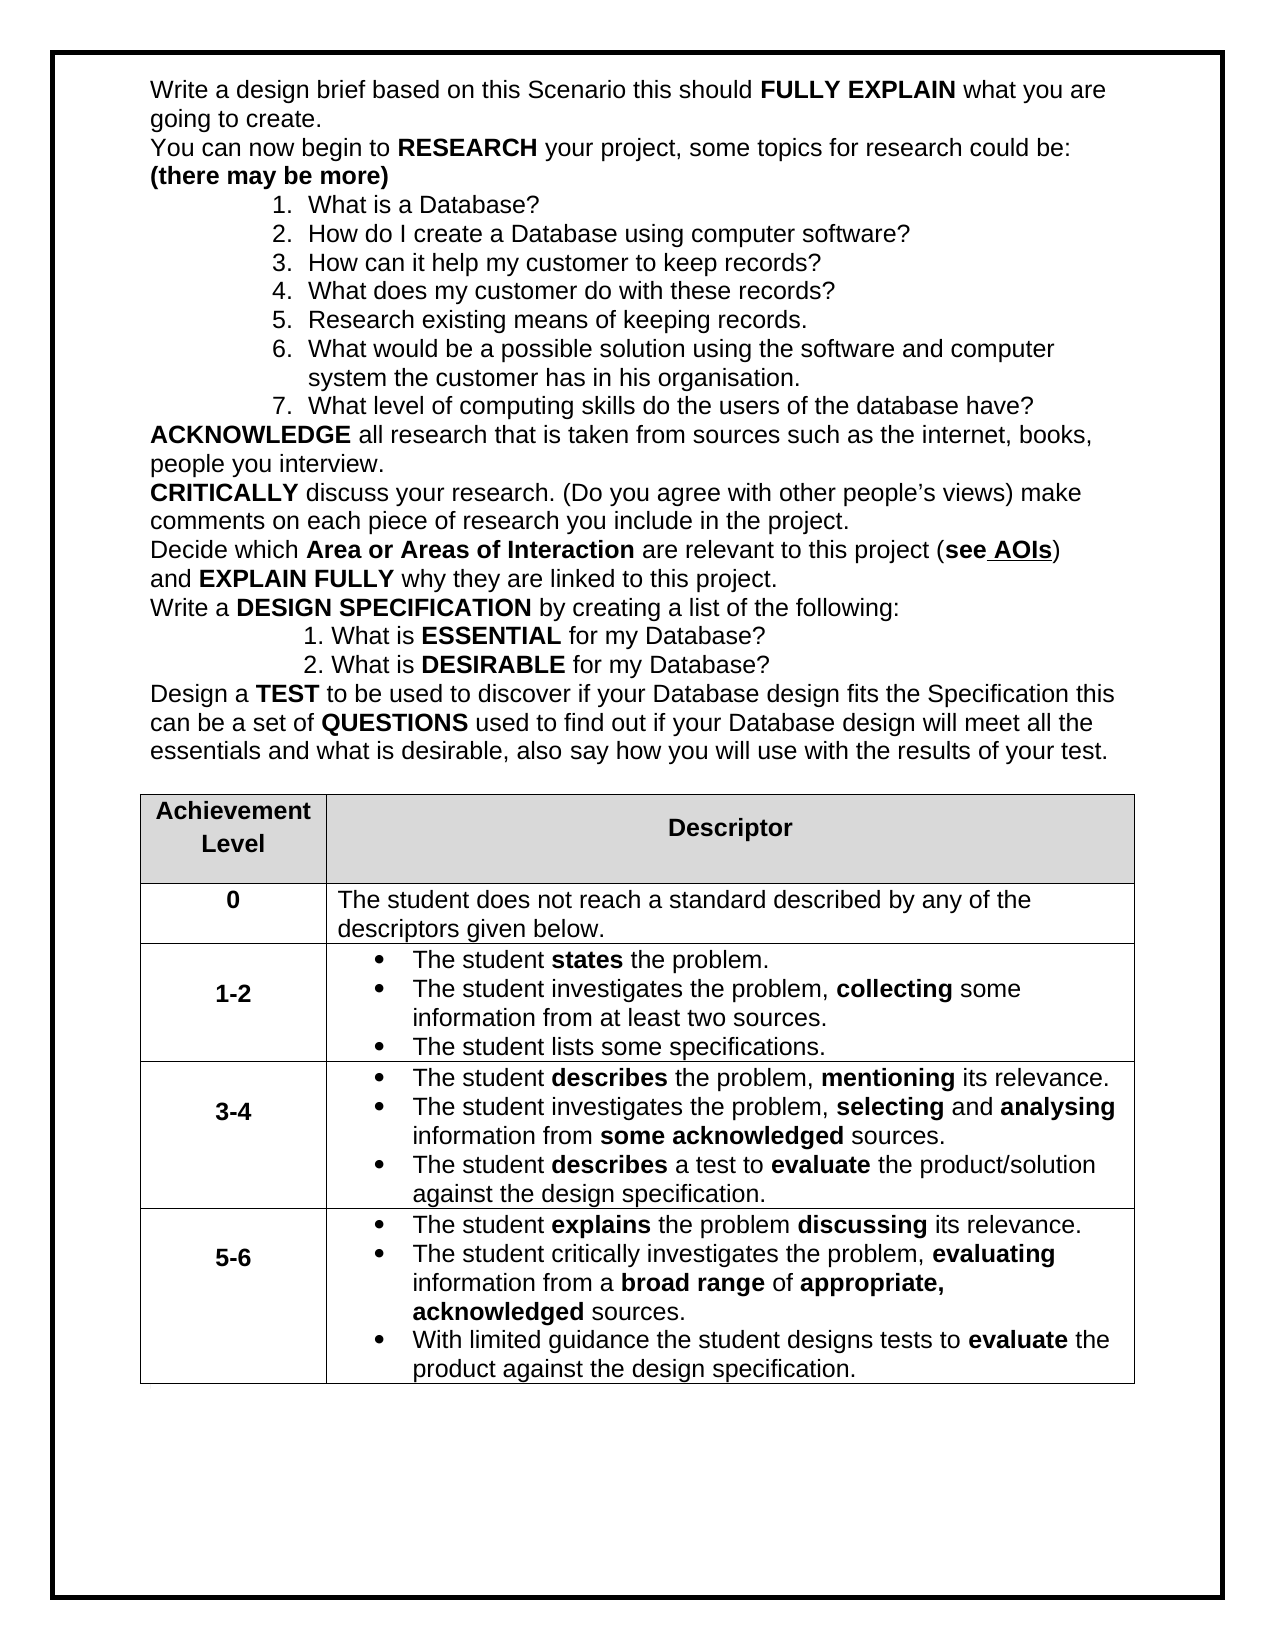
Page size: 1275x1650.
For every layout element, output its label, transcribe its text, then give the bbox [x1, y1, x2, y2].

table_header Descriptor [327, 795, 1134, 883]
list What is a Database? [272, 190, 1125, 219]
list How do I create a Database using computer software? [272, 219, 1125, 247]
table_cell The student states the problem. The student investigates the problem, collecting some information from at least two sources. The student lists some specifications. [327, 944, 1134, 1061]
table_cell The student describes the problem, mentioning its relevance. The student investigates the problem, selecting and analysing information from some acknowledged sources. The student describes a test to evaluate the product/solution against the design specification. [327, 1062, 1134, 1207]
list What would be a possible solution using the software and computer system the customer has in his organisation. [272, 334, 1125, 391]
table_cell 5-6 [141, 1209, 326, 1383]
list What does my customer do with these records? [272, 276, 1125, 305]
text You can now begin to RESEARCH your project, some topics for research could be: (there may be more) [150, 132, 1125, 190]
text Design a TEST to be used to discover if your Database design fits the Specification this can be a set of QUESTIONS used to find out if your Database design will meet all the essentials and what is desirable, also say how you will use with the results of your test. [150, 679, 1125, 765]
table_cell 0 [141, 884, 326, 943]
table_cell The student explains the problem discussing its relevance. The student critically investigates the problem, evaluating information from a broad range of appropriate, acknowledged sources. With limited guidance the student designs tests to evaluate the product against the design specification. [327, 1209, 1134, 1383]
text 2. What is DESIRABLE for my Database? [303, 650, 1125, 679]
text ACKNOWLEDGE all research that is taken from sources such as the internet, books, people you interview. CRITICALLY discuss your research. (Do you agree with other people’s views) make comments on each piece of research you include in the project. Decide which Area or Areas of Interaction are relevant to this project (see AOIs) and EXPLAIN FULLY why they are linked to this project. Write a DESIGN SPECIFICATION by creating a list of the following: [150, 420, 1125, 621]
table_cell 3-4 [141, 1062, 326, 1207]
list How can it help my customer to keep records? [272, 247, 1125, 276]
list Research existing means of keeping records. [272, 305, 1125, 334]
text 1. What is ESSENTIAL for my Database? [303, 621, 1125, 650]
table_cell 1-2 [141, 944, 326, 1061]
text Write a design brief based on this Scenario this should FULLY EXPLAIN what you are going to create. [150, 75, 1125, 132]
list What level of computing skills do the users of the database have? [272, 391, 1125, 420]
table_header Achievement Level [141, 795, 326, 883]
table_cell The student does not reach a standard described by any of the descriptors given below. [327, 884, 1134, 943]
